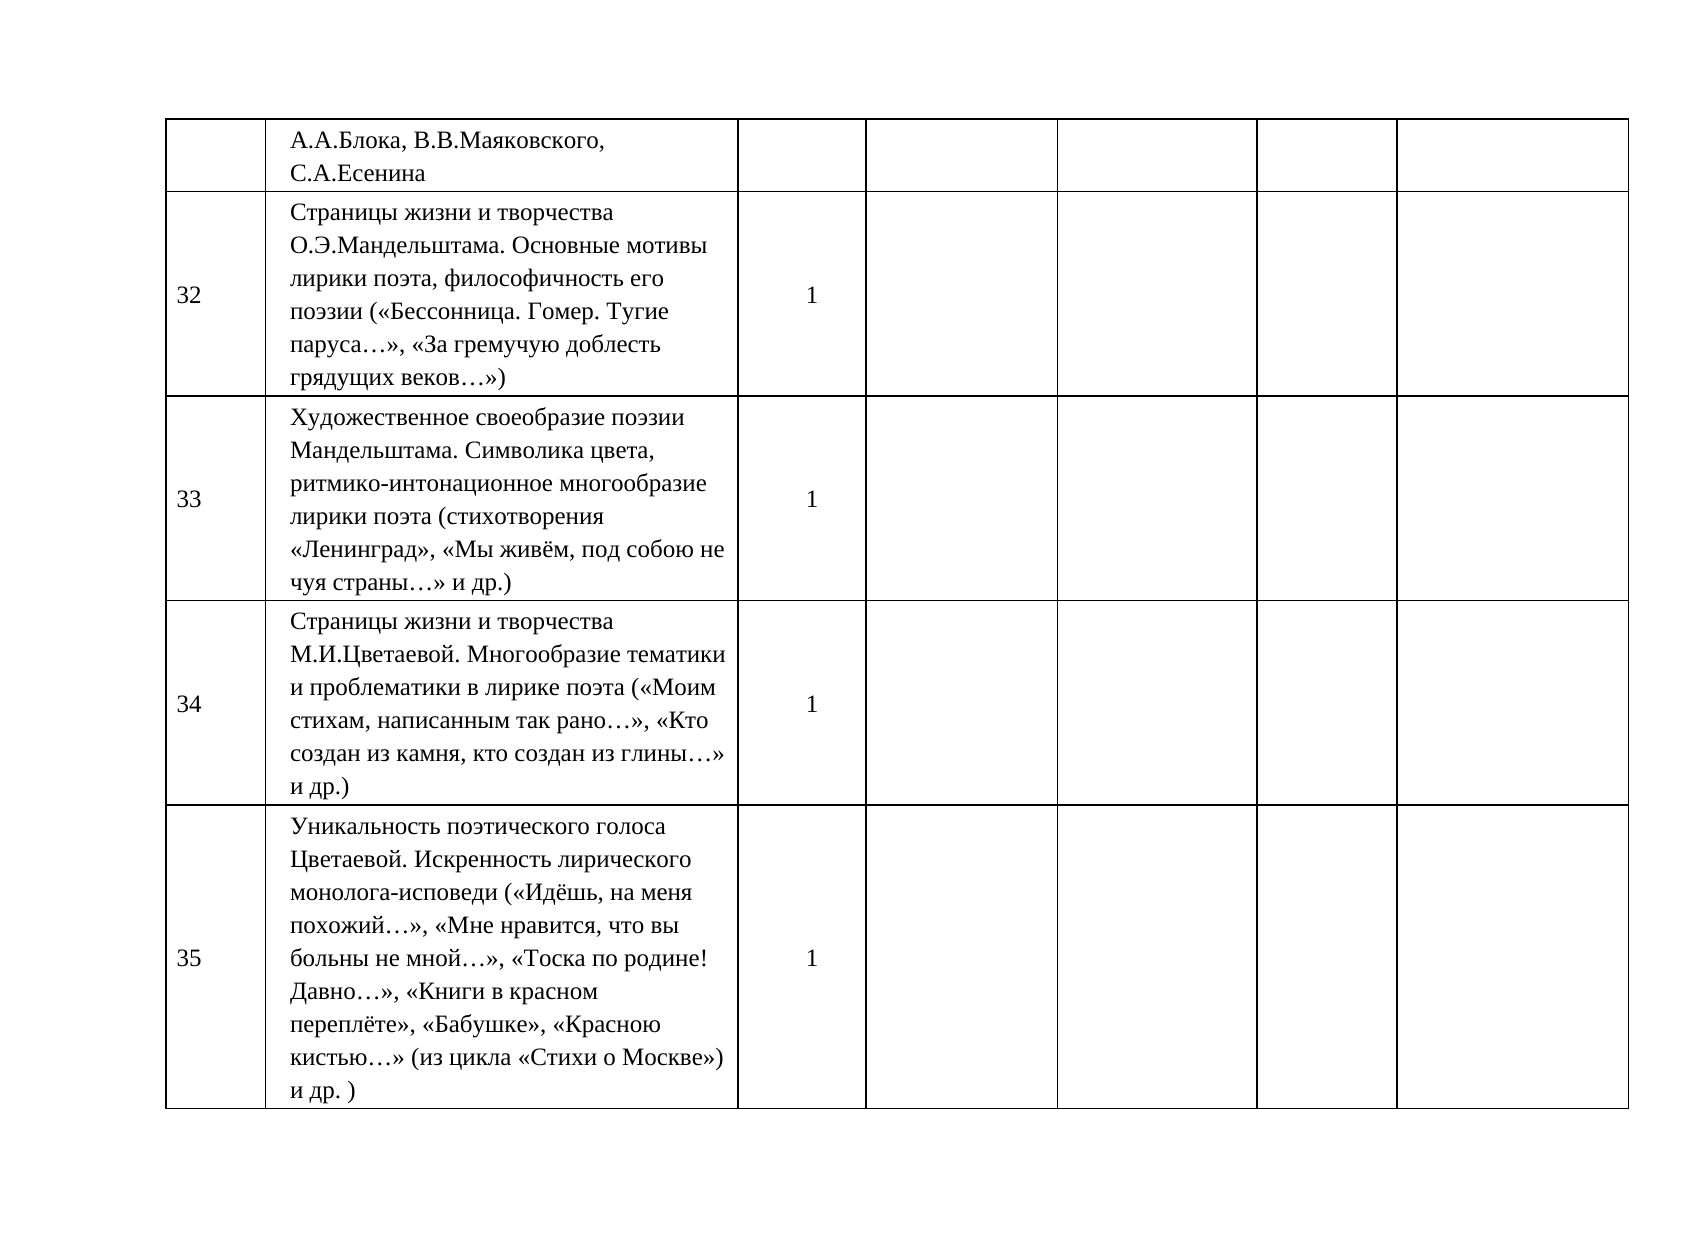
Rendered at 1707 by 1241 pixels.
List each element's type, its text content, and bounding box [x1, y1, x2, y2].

table_cell 1 [739, 806, 865, 1107]
table_cell [1398, 397, 1628, 599]
table_cell 1 [739, 601, 865, 804]
table_cell 1 [739, 120, 865, 191]
table_cell [867, 120, 1057, 191]
table_cell Страницы жизни и творчества О.Э.Мандельштама. Основные мотивы лирики поэта, философичность его поэзии («Бессонница. Гомер. Тугие паруса…», «За гремучую доблесть грядущих веков…») [266, 192, 737, 395]
table_cell [1258, 120, 1396, 191]
table_cell 32 [167, 192, 265, 395]
table_cell [867, 601, 1057, 804]
table_cell [1058, 601, 1256, 804]
table_cell Художественное своеобразие поэзии Мандельштама. Символика цвета, ритмико-интонационное многообразие лирики поэта (стихотворения «Ленинград», «Мы живём, под собою не чуя страны…» и др.) [266, 397, 737, 599]
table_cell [266, 120, 737, 191]
table_cell 1 [739, 192, 865, 395]
table_cell [1258, 397, 1396, 599]
table_cell [1058, 806, 1256, 1107]
table_cell [1398, 120, 1628, 191]
table_cell [867, 192, 1057, 395]
table_cell [867, 397, 1057, 599]
table_cell 31 [167, 120, 265, 191]
table_cell [1058, 120, 1256, 191]
table_cell [1398, 806, 1628, 1107]
table_cell [867, 806, 1057, 1107]
table_cell Уникальность поэтического голоса Цветаевой. Искренность лирического монолога-исповеди («Идёшь, на меня похожий…», «Мне нравится, что вы больны не мной…», «Тоска по родине! Давно…», «Книги в красном переплёте», «Бабушке», «Красною кистью…» (из цикла «Стихи о Москве») и др. ) [266, 806, 737, 1107]
table_cell [1258, 601, 1396, 804]
table_cell 33 [167, 397, 265, 599]
table_cell 1 [739, 397, 865, 599]
table_cell [1398, 601, 1628, 804]
table_cell 35 [167, 806, 265, 1107]
table_cell [1258, 806, 1396, 1107]
table_cell [1058, 192, 1256, 395]
table_cell [1058, 397, 1256, 599]
table_cell Страницы жизни и творчества М.И.Цветаевой. Многообразие тематики и проблематики в лирике поэта («Моим стихам, написанным так рано…», «Кто создан из камня, кто создан из глины…» и др.) [266, 601, 737, 804]
table_cell [1258, 192, 1396, 395]
table_cell [1398, 192, 1628, 395]
table_cell 34 [167, 601, 265, 804]
